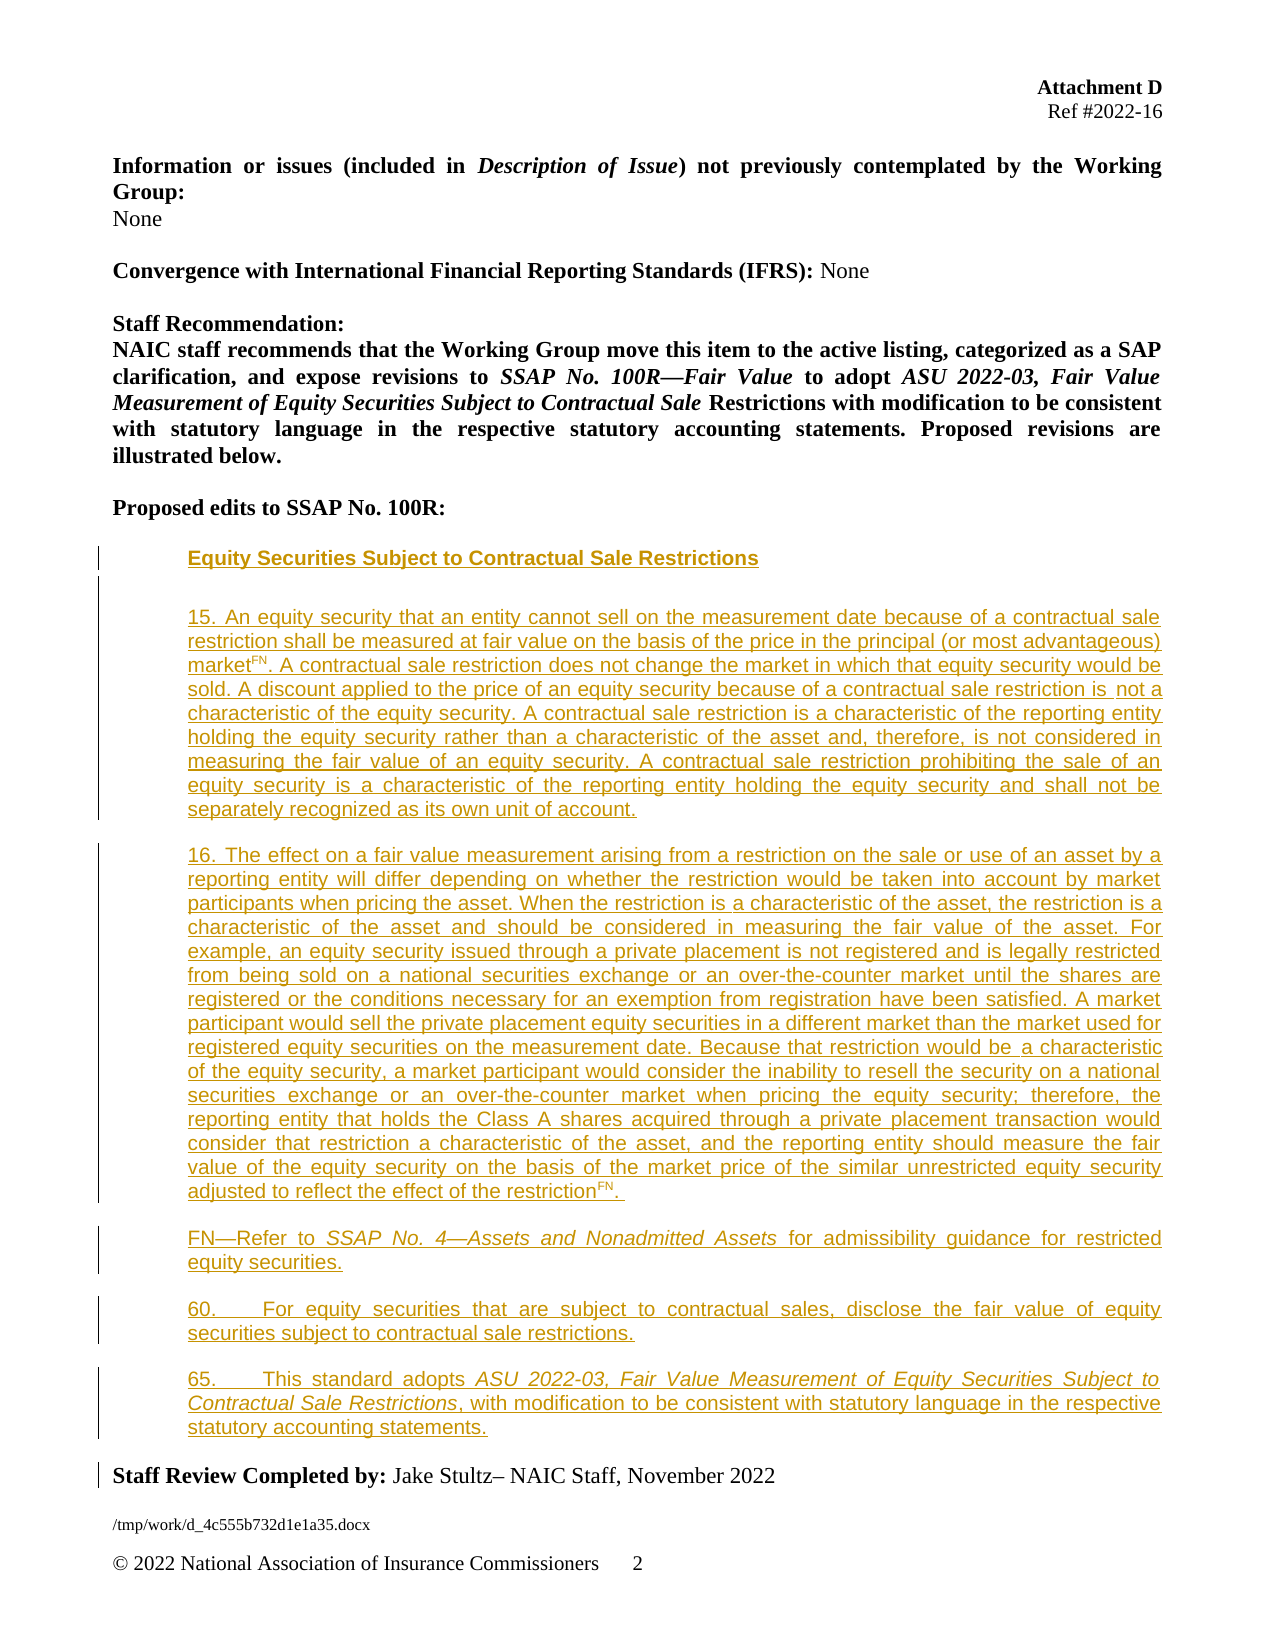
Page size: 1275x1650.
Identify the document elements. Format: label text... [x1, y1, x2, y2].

text https://naiconline.sharepoint.com/teams/FRSStatutoryAccounting/National Meetings/A. National Meeting Materials/2022/Fall - December/Meeting/D - 22-16 - ASU 2022-03 - FV.docx [112, 1515, 1162, 1534]
text Proposed edits to SSAP No. 100R: [112, 494, 1162, 521]
text Information or issues (included in Description of Issue) not previously contemplated by the Working Group: [112, 152, 1162, 204]
text Staff Recommendation: [112, 310, 1162, 336]
text Convergence with International Financial Reporting Standards (IFRS): None [112, 257, 1162, 284]
text NAIC staff recommends that the Working Group move this item to the active listing, categorized as a SAP clarification, and expose revisions to SSAP No. 100R—Fair Value to adopt ASU 2022-03, Fair Value Measurement of Equity Securities Subject to Contractual Sale Restrictions with modification to be consistent with statutory language in the respective statutory accounting statements. Proposed revisions are illustrated below. [112, 336, 1162, 468]
text Staff Review Completed by: Jake Stultz– NAIC Staff, November 2022 [112, 1462, 1162, 1488]
text None [112, 204, 1162, 231]
